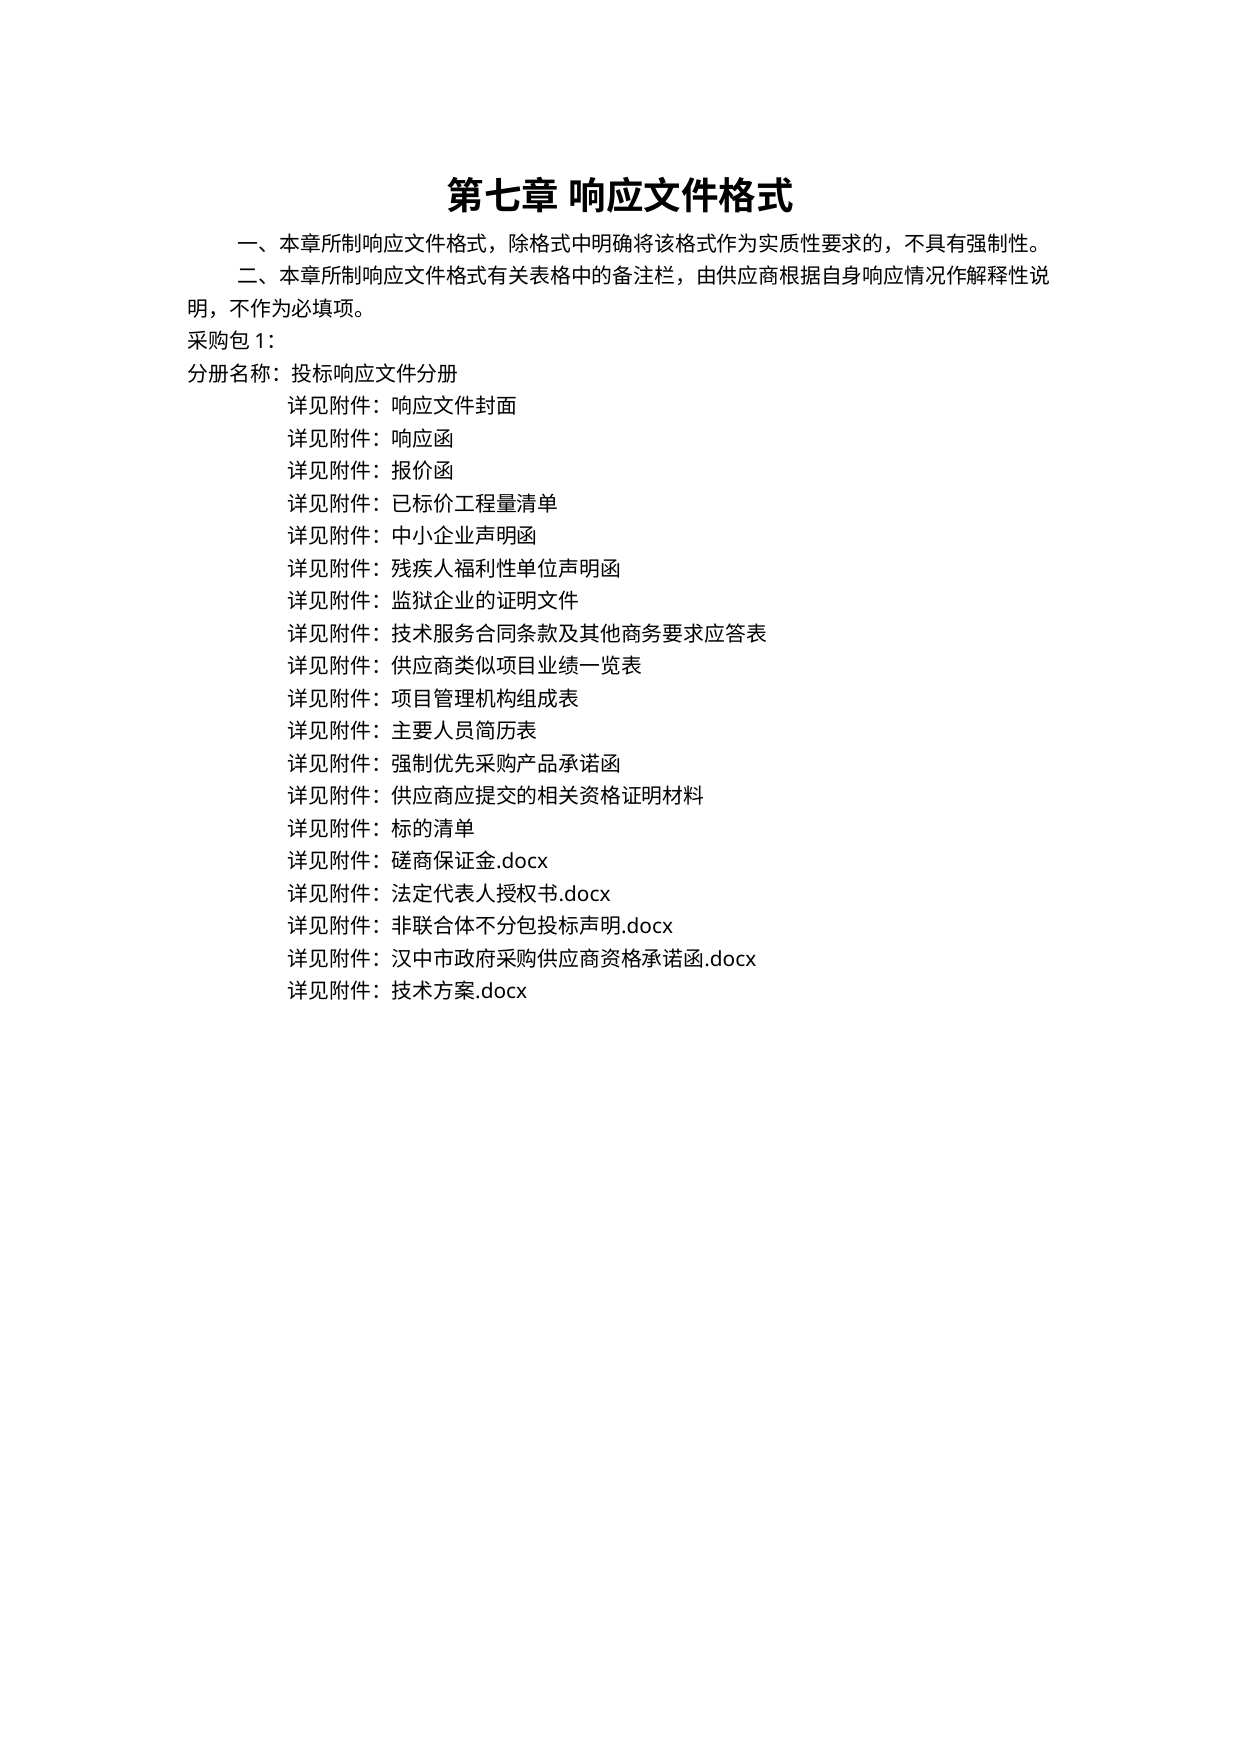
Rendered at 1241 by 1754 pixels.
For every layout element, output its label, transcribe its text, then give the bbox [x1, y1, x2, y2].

text 详见附件：供应商类似项目业绩一览表 [187, 649, 1053, 682]
text 详见附件：响应函 [187, 422, 1053, 454]
text 详见附件：供应商应提交的相关资格证明材料 [187, 779, 1053, 812]
text 详见附件：主要人员简历表 [187, 714, 1053, 747]
text 详见附件：已标价工程量清单 [187, 487, 1053, 519]
text 一、本章所制响应文件格式，除格式中明确将该格式作为实质性要求的，不具有强制性。 [187, 227, 1053, 259]
text 详见附件：监狱企业的证明文件 [187, 584, 1053, 617]
text 第七章 响应文件格式 [187, 162, 1053, 227]
text 详见附件：技术方案.docx [187, 974, 1053, 1007]
text 详见附件：法定代表人授权书.docx [187, 877, 1053, 909]
text 分册名称：投标响应文件分册 [187, 357, 1053, 389]
text 详见附件：汉中市政府采购供应商资格承诺函.docx [187, 942, 1053, 974]
text 详见附件：磋商保证金.docx [187, 844, 1053, 877]
text 二、本章所制响应文件格式有关表格中的备注栏，由供应商根据自身响应情况作解释性说明，不作为必填项。 [187, 259, 1053, 324]
text 详见附件：报价函 [187, 454, 1053, 487]
text 详见附件：响应文件封面 [187, 389, 1053, 422]
text 详见附件：残疾人福利性单位声明函 [187, 552, 1053, 584]
text 详见附件：技术服务合同条款及其他商务要求应答表 [187, 617, 1053, 649]
text 详见附件：标的清单 [187, 812, 1053, 844]
text 采购包1： [187, 324, 1053, 357]
text 详见附件：项目管理机构组成表 [187, 682, 1053, 714]
text 详见附件：中小企业声明函 [187, 519, 1053, 552]
text 详见附件：强制优先采购产品承诺函 [187, 747, 1053, 779]
text 详见附件：非联合体不分包投标声明.docx [187, 909, 1053, 942]
